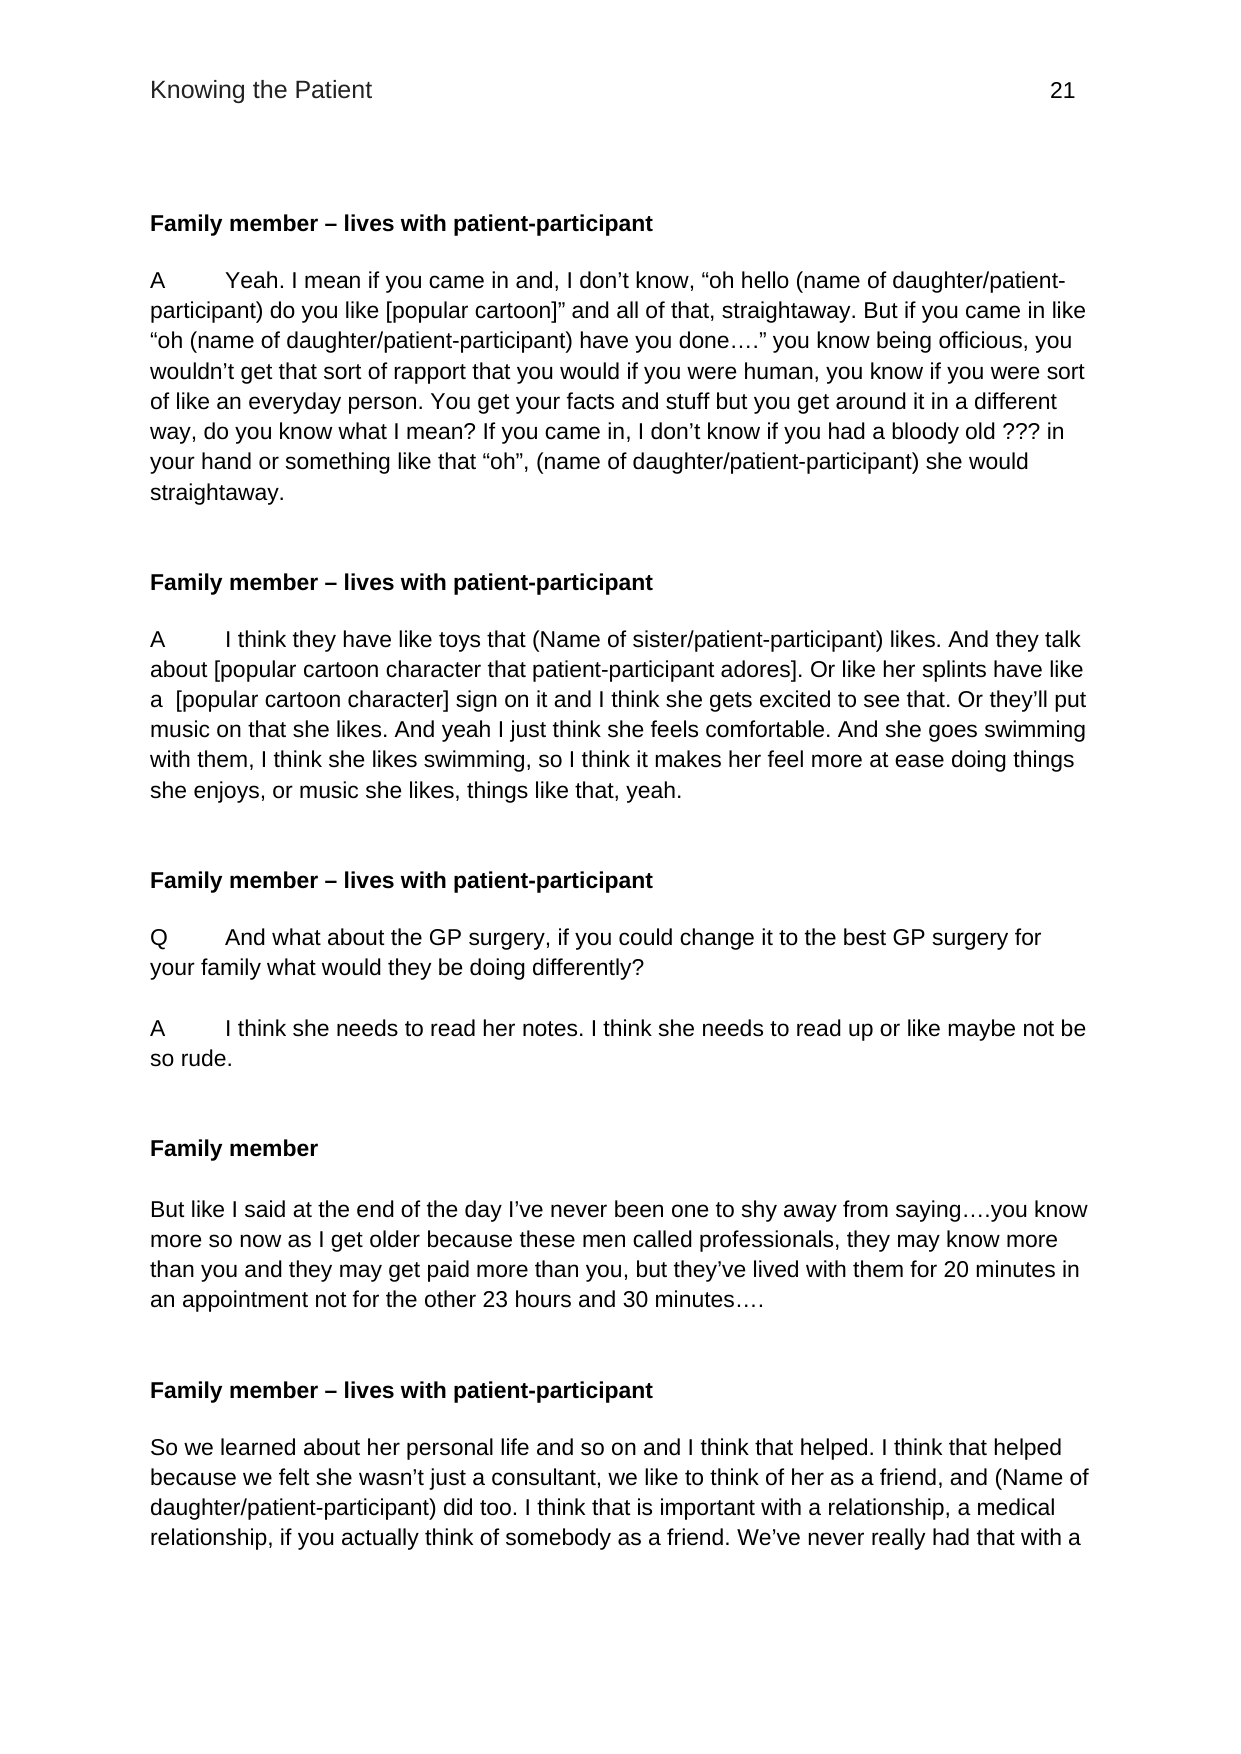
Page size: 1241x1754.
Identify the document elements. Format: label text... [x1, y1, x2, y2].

text Family member [150, 1135, 1090, 1162]
text Q And what about the GP surgery, if you could change it to the best GP surgery for your family what would they be doing differently? [150, 924, 1090, 980]
text A I think she needs to read her notes. I think she needs to read up or like maybe not be so rude. [150, 1014, 1090, 1071]
text But like I said at the end of the day I’ve never been one to shy away from saying….you know more so now as I get older because these men called professionals, they may know more than you and they may get paid more than you, but they’ve lived with them for 20 minutes in an appointment not for the other 23 hours and 30 minutes…. [150, 1196, 1090, 1313]
text Family member – lives with patient-participant [150, 867, 1090, 894]
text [150, 1433, 1090, 1551]
text A I think they have like toys that (Name of sister/patient-participant) likes. And they talk about [popular cartoon character that patient-participant adores]. Or like her splints have like a [popular cartoon character] sign on it and I think she gets excited to see that. Or they’ll put music on that she likes. And yeah I just think she feels comfortable. And she goes swimming with them, I think she likes swimming, so I think it makes her feel more at ease doing things she enjoys, or music she likes, things like that, yeah. [150, 626, 1090, 803]
text Family member – lives with patient-participant [150, 210, 1090, 237]
text Family member – lives with patient-participant [150, 569, 1090, 595]
text Family member – lives with patient-participant [150, 1377, 1090, 1403]
text A Yeah. I mean if you came in and, I don’t know, “oh hello (name of daughter/patient-participant) do you like [popular cartoon]” and all of that, straightaway. But if you came in like “oh (name of daughter/patient-participant) have you done….” you know being officious, you wouldn’t get that sort of rapport that you would if you were human, you know if you were sort of like an everyday person. You get your facts and stuff but you get around it in a different way, do you know what I mean? If you came in, I don’t know if you had a bloody old ??? in your hand or something like that “oh”, (name of daughter/patient-participant) she would straightaway. [150, 267, 1090, 505]
